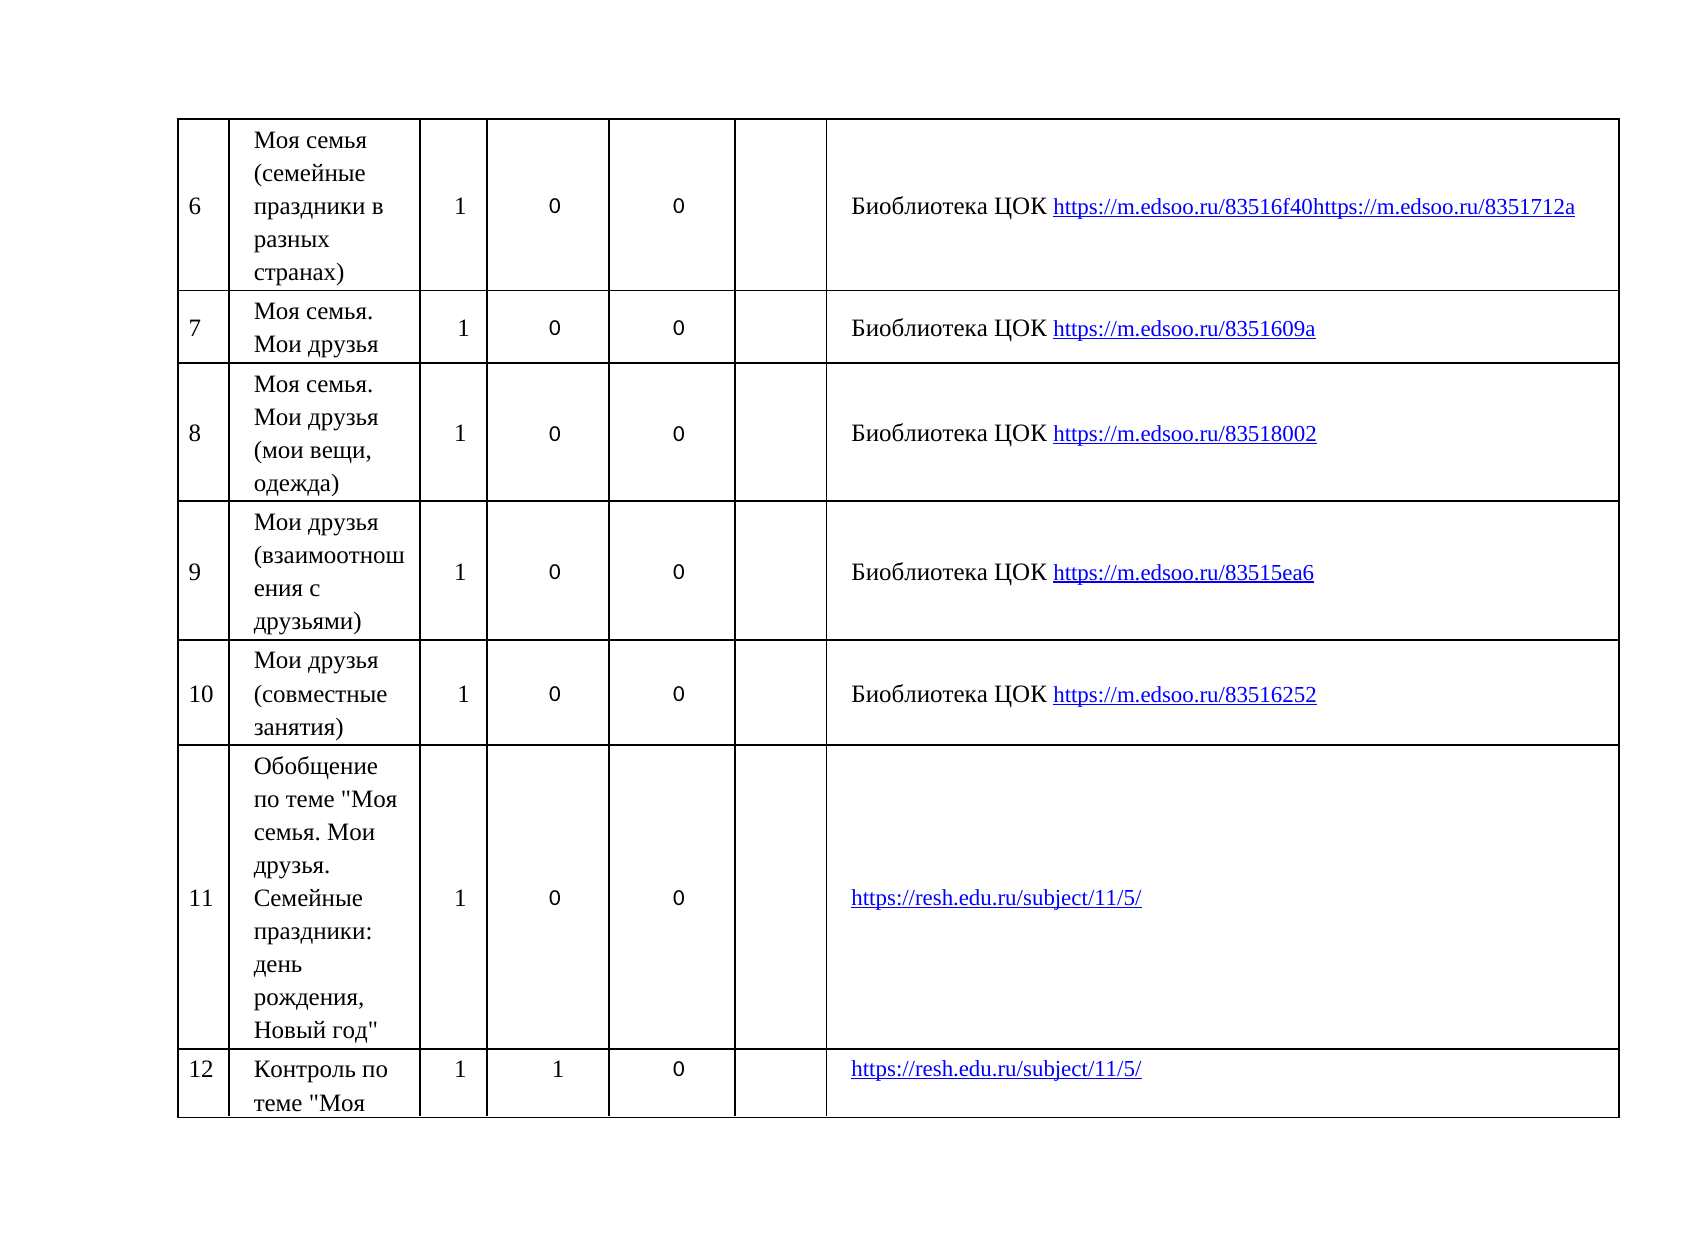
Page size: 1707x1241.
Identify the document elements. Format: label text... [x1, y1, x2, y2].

table_cell Биоблиотека ЦОК https://m.edsoo.ru/8351609a [827, 291, 1618, 362]
table_cell 8 [179, 364, 228, 500]
table_cell Моя семья. Мои друзья (мои вещи, одежда) [230, 364, 419, 500]
table_cell 0 [488, 746, 608, 1048]
table_cell 1 [421, 641, 486, 744]
table_cell 0 [488, 641, 608, 744]
table_cell 0 [610, 502, 734, 639]
table_cell 0 [610, 641, 734, 744]
table_cell 11 [179, 746, 228, 1048]
table_cell [736, 364, 826, 500]
table_cell https://resh.edu.ru/subject/11/5/ [827, 746, 1618, 1048]
table_cell 1 [488, 1050, 608, 1116]
table_cell Мои друзья (взаимоотношения с друзьями) [230, 502, 419, 639]
table_cell [736, 502, 826, 639]
table_cell Мои друзья (совместные занятия) [230, 641, 419, 744]
table_cell 0 [488, 502, 608, 639]
table_cell 0 [610, 291, 734, 362]
table_cell 7 [179, 291, 228, 362]
table_cell Моя семья (семейные праздники в разных странах) [230, 120, 419, 289]
table_cell 10 [179, 641, 228, 744]
table_cell 1 [421, 120, 486, 289]
table_cell Биоблиотека ЦОК https://m.edsoo.ru/83515ea6 [827, 502, 1618, 639]
table_cell [736, 746, 826, 1048]
table_cell 0 [610, 364, 734, 500]
table_cell 1 [421, 1050, 486, 1116]
table_cell 1 [421, 746, 486, 1048]
table_cell 12 [179, 1050, 228, 1116]
table_cell 9 [179, 502, 228, 639]
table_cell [230, 1050, 419, 1116]
table_cell 0 [610, 120, 734, 289]
table_cell 1 [421, 291, 486, 362]
table_cell 0 [488, 364, 608, 500]
table_cell Биоблиотека ЦОК https://m.edsoo.ru/83516f40https://m.edsoo.ru/8351712a [827, 120, 1618, 289]
table_cell Биоблиотека ЦОК https://m.edsoo.ru/83516252 [827, 641, 1618, 744]
table_cell Биоблиотека ЦОК https://m.edsoo.ru/83518002 [827, 364, 1618, 500]
table_cell 1 [421, 364, 486, 500]
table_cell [827, 1050, 1618, 1116]
table_cell [736, 641, 826, 744]
table_cell 0 [488, 291, 608, 362]
table_cell 1 [421, 502, 486, 639]
table_cell 6 [179, 120, 228, 289]
table_cell 0 [610, 746, 734, 1048]
table_cell [736, 120, 826, 289]
table_cell Моя семья. Мои друзья [230, 291, 419, 362]
table_cell 0 [488, 120, 608, 289]
table_cell 0 [610, 1050, 734, 1116]
table_cell [736, 291, 826, 362]
table_cell [736, 1050, 826, 1116]
table_cell Обобщение по теме "Моя семья. Мои друзья. Семейные праздники: день рождения, Новый год" [230, 746, 419, 1048]
